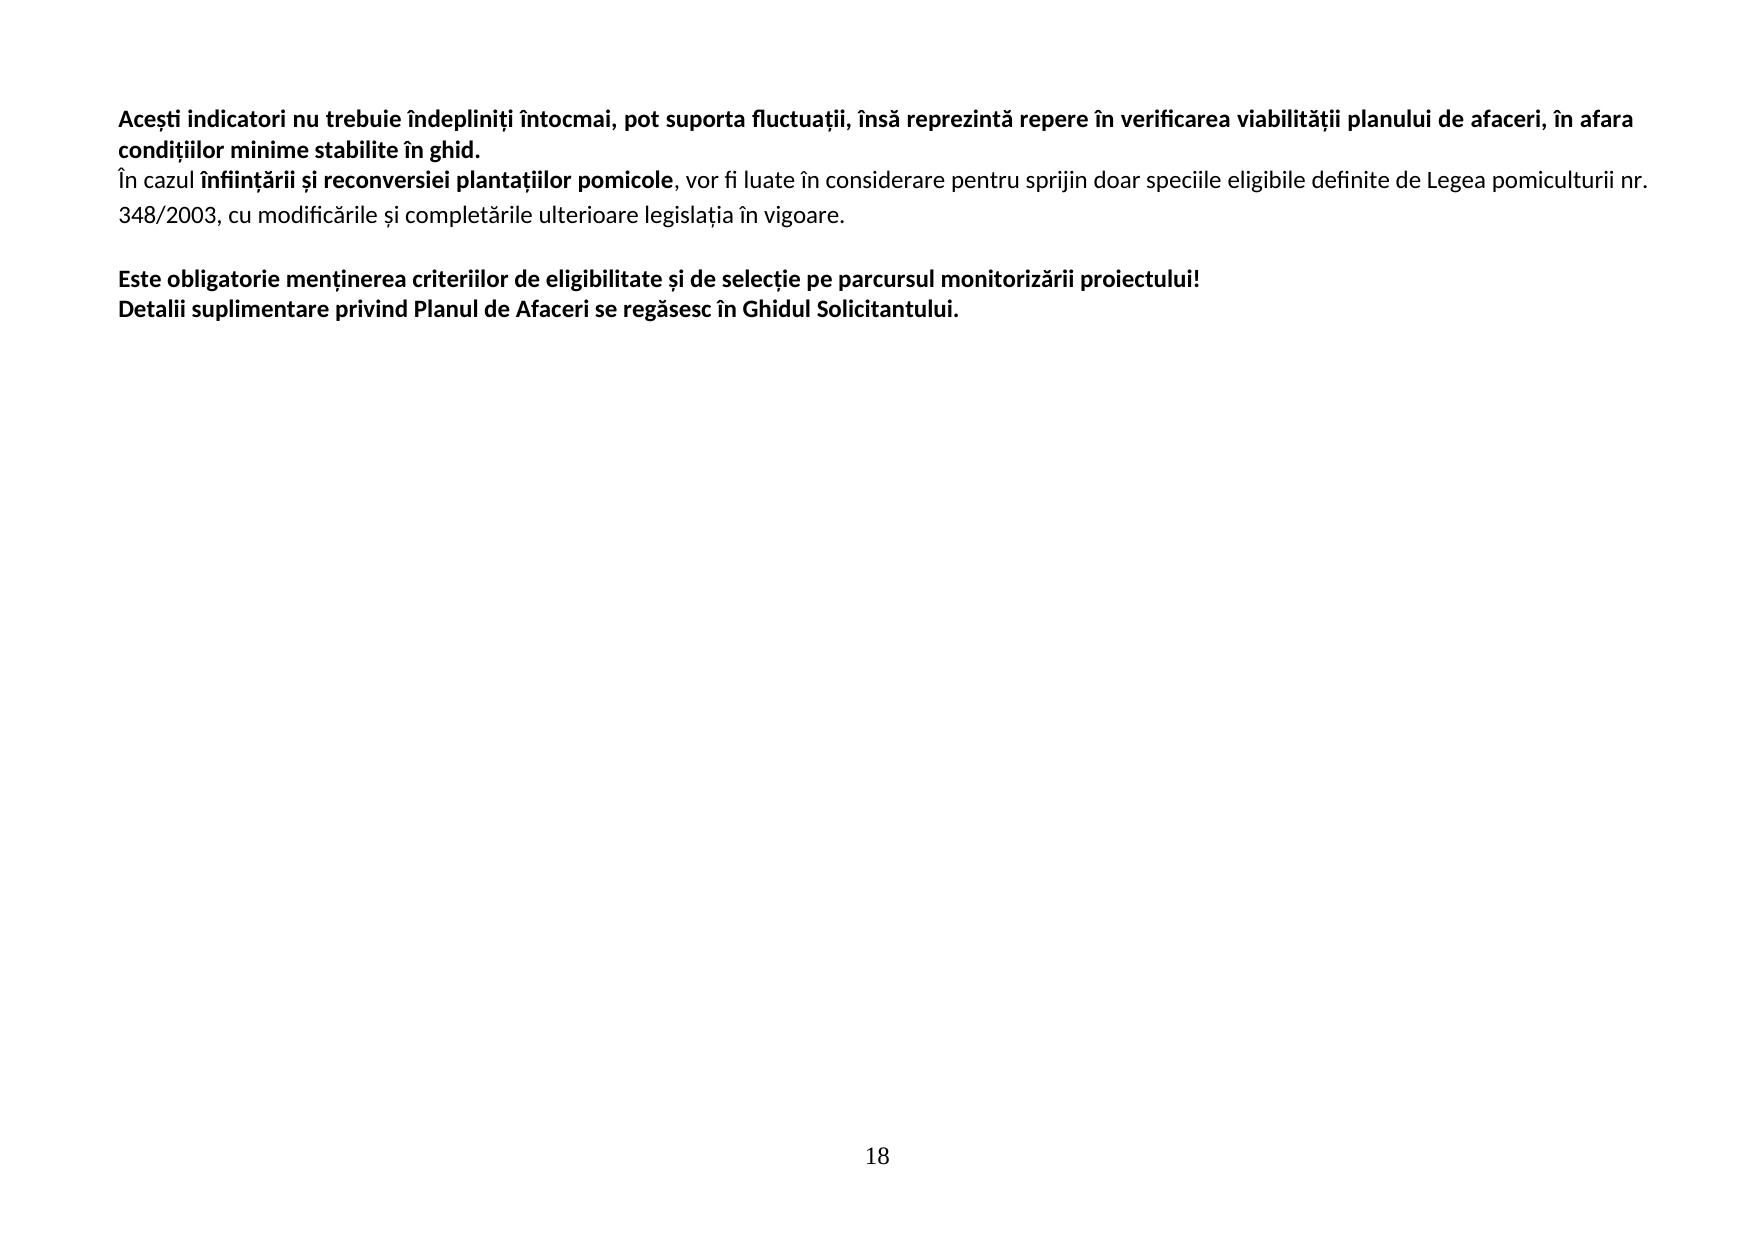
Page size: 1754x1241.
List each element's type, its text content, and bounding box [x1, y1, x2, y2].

text Este obligatorie menţinerea criteriilor de eligibilitate și de selecţie pe parcursul monitorizării proiectului! [118, 263, 1620, 294]
text Detalii suplimentare privind Planul de Afaceri se regăsesc în Ghidul Solicitantului. [118, 294, 1620, 324]
text Acești indicatori nu trebuie îndepliniți întocmai, pot suporta fluctuații, însă reprezintă repere în verificarea viabilităţii planului de afaceri, în afara condițiilor minime stabilite în ghid. [118, 103, 1636, 164]
list În cazul înfiinţării şi reconversiei plantaţiilor pomicole, vor fi luate în considerare pentru sprijin doar speciile eligibile definite de Legea pomiculturii nr. 348/2003, cu modificările și completările ulterioare legislația în vigoare. [118, 164, 1651, 230]
